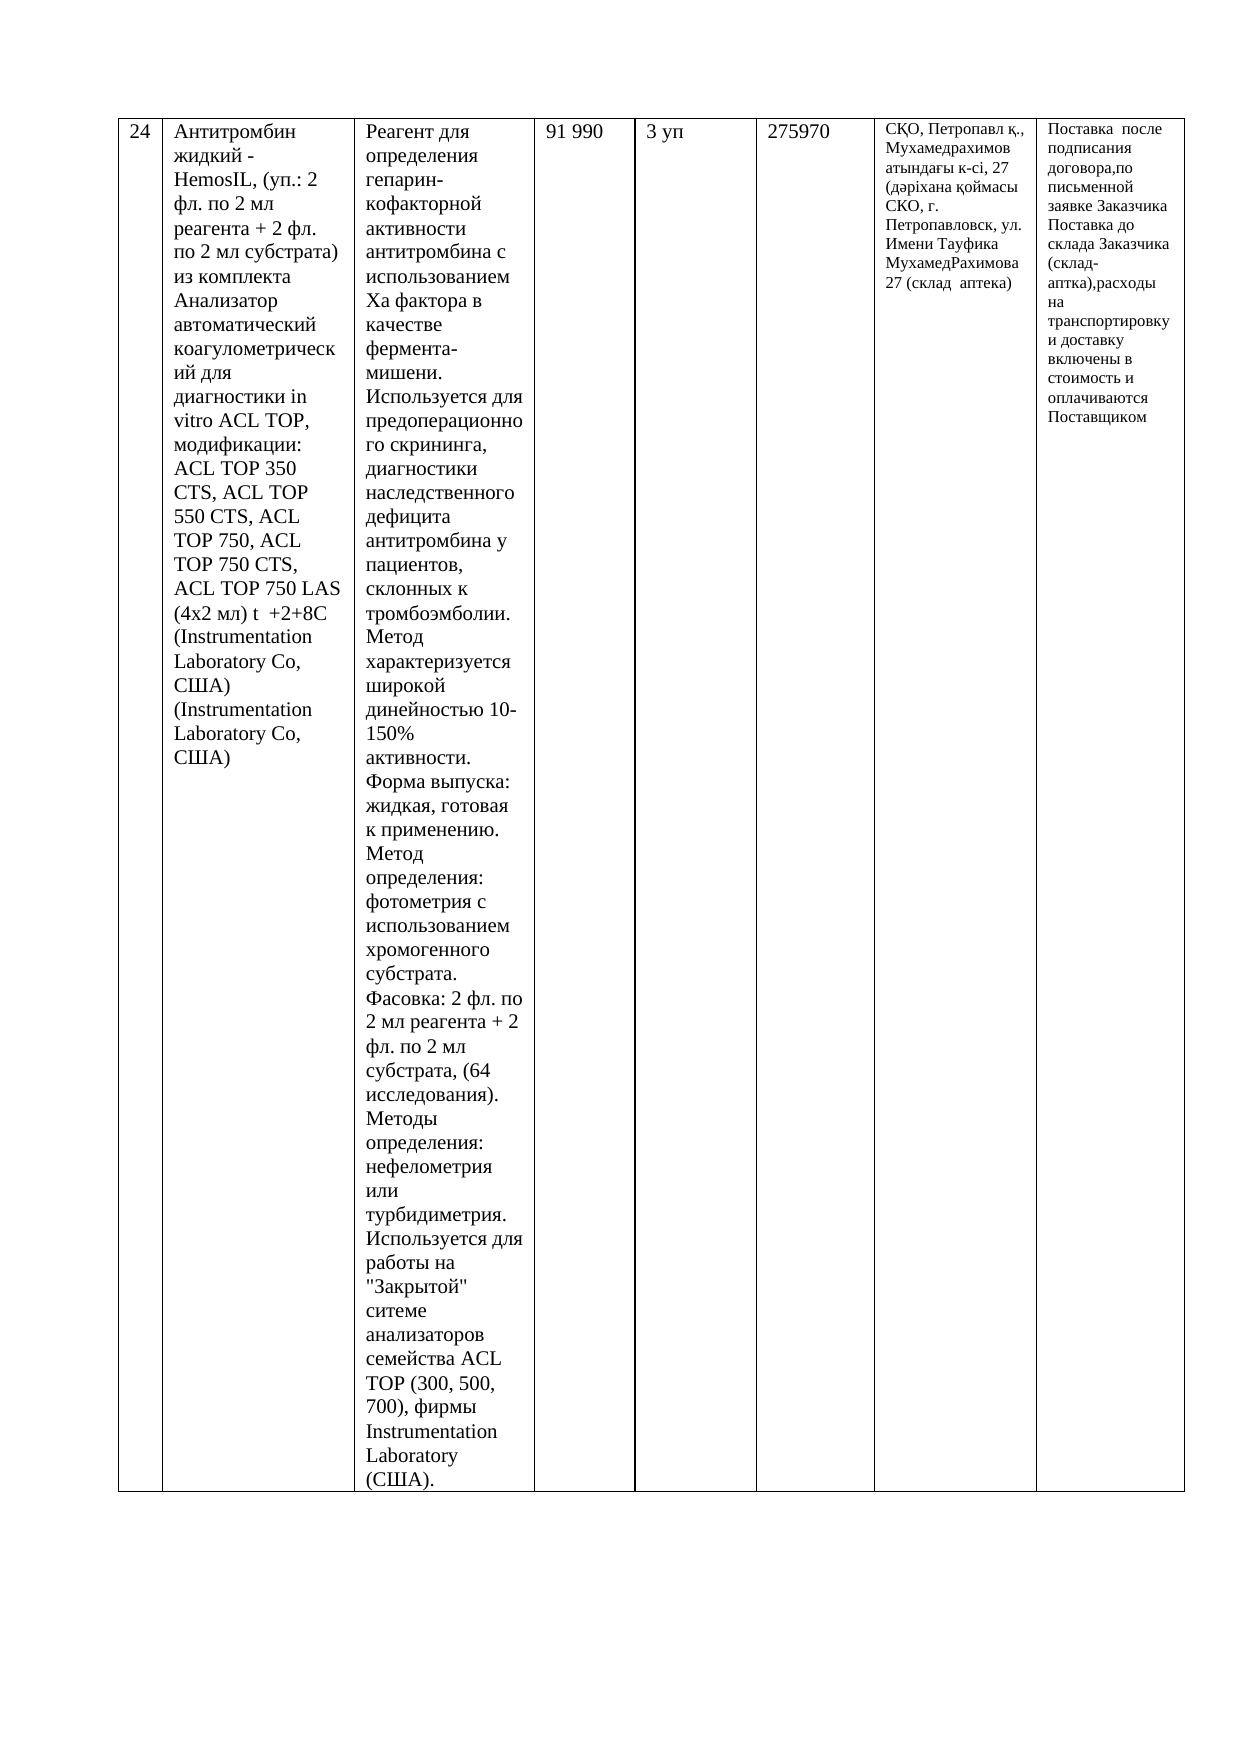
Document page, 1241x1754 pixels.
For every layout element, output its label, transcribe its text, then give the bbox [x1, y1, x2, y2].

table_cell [875, 119, 1036, 1491]
table_cell 24 [119, 119, 162, 1491]
table_cell Реагент для определения гепарин-кофакторной активности антитромбина с использованием Xa фактора в качестве фермента-мишени. Используется для предоперационного скрининга, диагностики наследственного дефицита антитромбина у пациентов, склонных к тромбоэмболии. Метод характеризуется широкой динейностью 10-150% активности. Форма выпуска: жидкая, готовая к применению. Метод определения: фотометрия с использованием хромогенного субстрата. Фасовка: 2 фл. по 2 мл реагента + 2 фл. по 2 мл субстрата, (64 исследования). Методы определения: нефелометрия или турбидиметрия. Используется для работы на "Закрытой" ситеме анализаторов семейства ACL ТОР (300, 500, 700), фирмы Instrumentation Laboratory (США). [355, 119, 534, 1491]
table_cell 91 990 [535, 119, 634, 1491]
table_cell 3 уп [636, 119, 756, 1491]
table_cell 275970 [757, 119, 874, 1491]
table_cell Антитромбин жидкий - HemosIL, (уп.: 2 фл. по 2 мл реагента + 2 фл. по 2 мл субстрата) из комплекта Анализатор автоматический коагулометрический для диагностики in vitro ACL TOP, модификации: ACL TOP 350 CTS, ACL TOP 550 CTS, ACL TOP 750, ACL TOP 750 CTS, ACL TOP 750 LAS (4х2 мл) t +2+8C (Instrumentation Laboratory Co, США) (Instrumentation Laboratory Co, США) [163, 119, 354, 1491]
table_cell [1037, 119, 1184, 1491]
